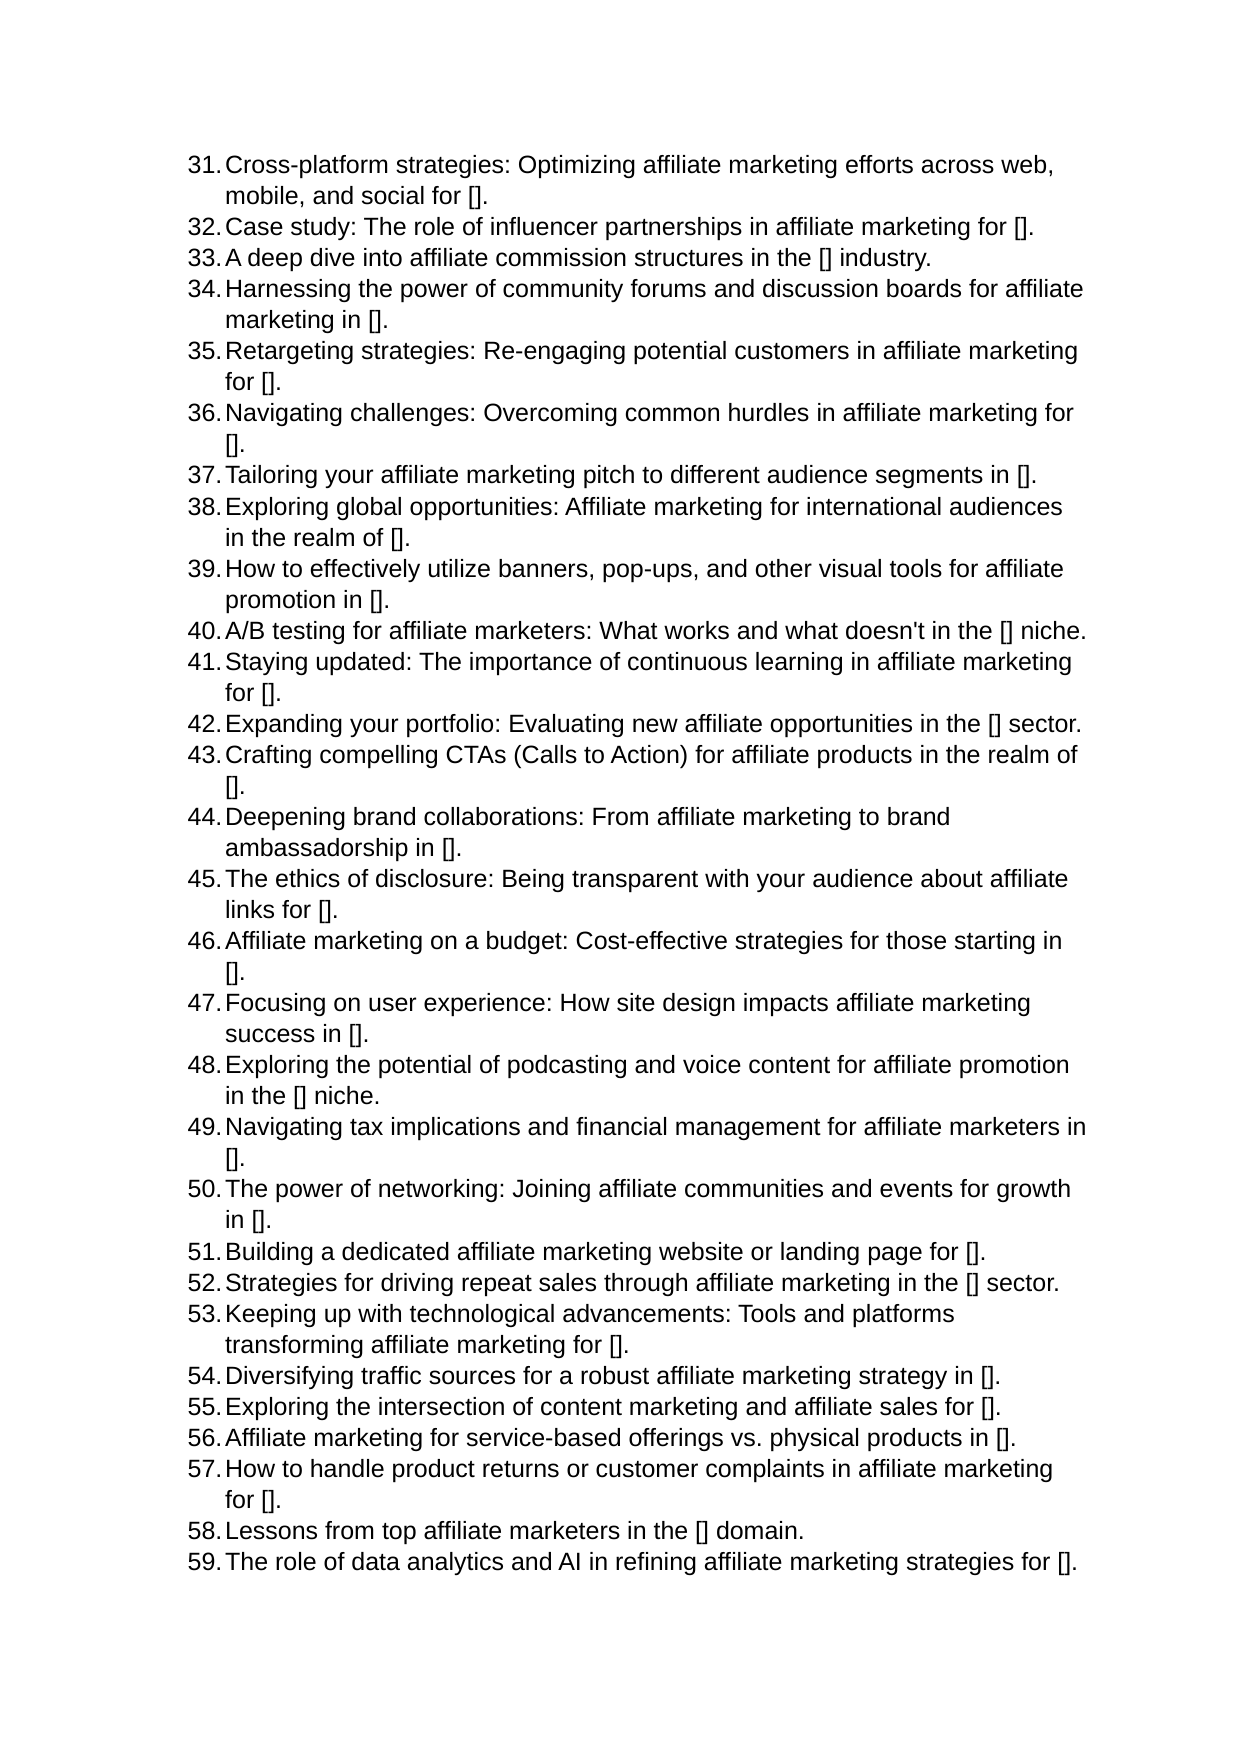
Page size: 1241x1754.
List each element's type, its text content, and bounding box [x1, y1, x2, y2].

list The power of networking: Joining affiliate communities and events for growth in []. [187, 1174, 1090, 1234]
list Strategies for driving repeat sales through affiliate marketing in the [] sector. [187, 1267, 1090, 1296]
list Focusing on user experience: How site design impacts affiliate marketing success in []. [187, 988, 1090, 1048]
list Expanding your portfolio: Evaluating new affiliate opportunities in the [] sector. [187, 709, 1090, 737]
list Tailoring your affiliate marketing pitch to different audience segments in []. [187, 460, 1090, 489]
list A/B testing for affiliate marketers: What works and what doesn't in the [] niche. [187, 616, 1090, 644]
list Exploring the intersection of content marketing and affiliate sales for []. [187, 1392, 1090, 1420]
list How to handle product returns or customer complaints in affiliate marketing for []. [187, 1454, 1090, 1513]
list Navigating challenges: Overcoming common hurdles in affiliate marketing for []. [187, 398, 1090, 458]
list Staying updated: The importance of continuous learning in affiliate marketing for []. [187, 647, 1090, 706]
list Exploring the potential of podcasting and voice content for affiliate promotion in the [] niche. [187, 1050, 1090, 1110]
list Affiliate marketing on a budget: Cost-effective strategies for those starting in []. [187, 926, 1090, 986]
list Retargeting strategies: Re-engaging potential customers in affiliate marketing for []. [187, 336, 1090, 396]
list Diversifying traffic sources for a robust affiliate marketing strategy in []. [187, 1361, 1090, 1389]
list Building a dedicated affiliate marketing website or landing page for []. [187, 1236, 1090, 1265]
list A deep dive into affiliate commission structures in the [] industry. [187, 243, 1090, 272]
list Exploring global opportunities: Affiliate marketing for international audiences in the realm of []. [187, 491, 1090, 551]
list Deepening brand collaborations: From affiliate marketing to brand ambassadorship in []. [187, 802, 1090, 862]
list Lessons from top affiliate marketers in the [] domain. [187, 1516, 1090, 1544]
list Case study: The role of influencer partnerships in affiliate marketing for []. [187, 212, 1090, 241]
list Affiliate marketing for service-based offerings vs. physical products in []. [187, 1423, 1090, 1451]
list Cross-platform strategies: Optimizing affiliate marketing efforts across web, mobile, and social for []. [187, 150, 1090, 210]
list Crafting compelling CTAs (Calls to Action) for affiliate products in the realm of []. [187, 740, 1090, 799]
list Keeping up with technological advancements: Tools and platforms transforming affiliate marketing for []. [187, 1298, 1090, 1358]
list Harnessing the power of community forums and discussion boards for affiliate marketing in []. [187, 274, 1090, 334]
list The role of data analytics and AI in refining affiliate marketing strategies for []. [187, 1547, 1090, 1576]
list The ethics of disclosure: Being transparent with your audience about affiliate links for []. [187, 864, 1090, 924]
list How to effectively utilize banners, pop-ups, and other visual tools for affiliate promotion in []. [187, 553, 1090, 613]
list Navigating tax implications and financial management for affiliate marketers in []. [187, 1112, 1090, 1172]
